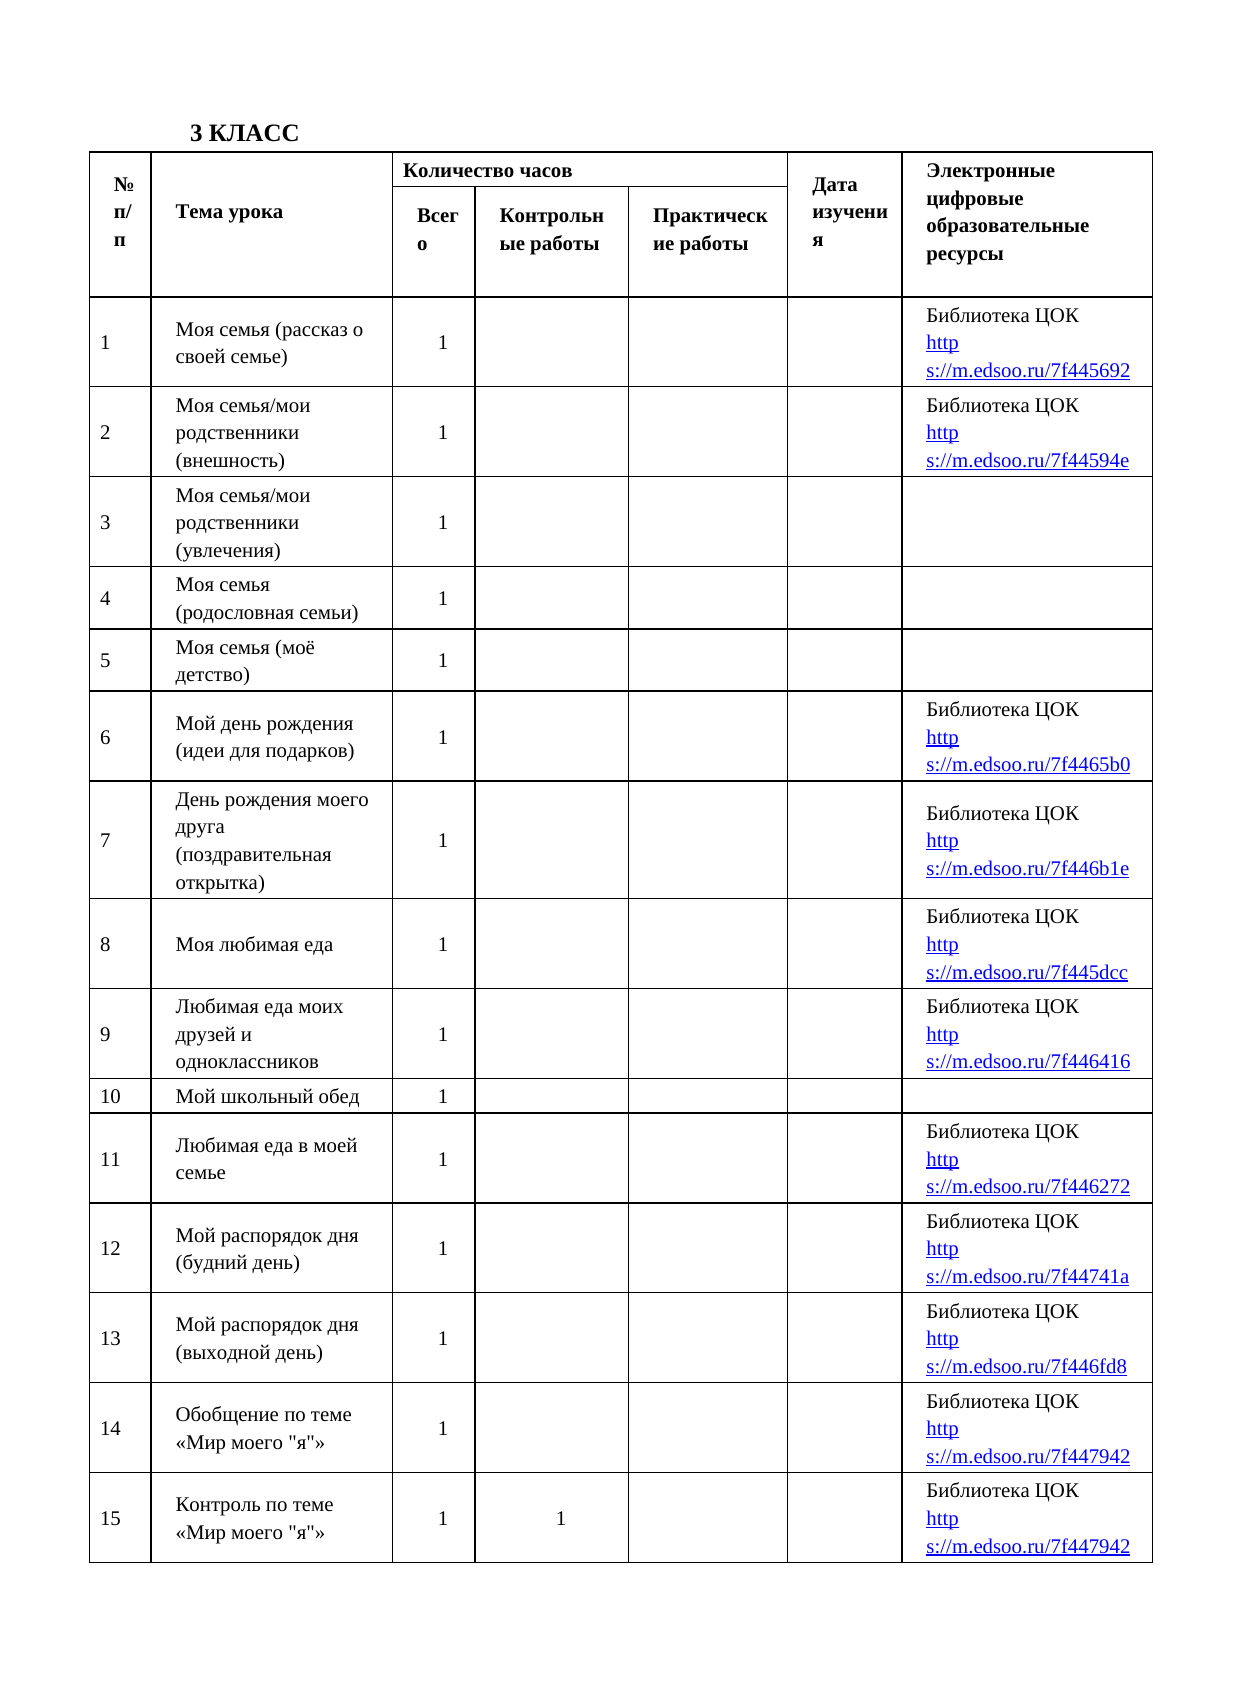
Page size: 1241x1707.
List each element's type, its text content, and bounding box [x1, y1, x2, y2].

table_cell Моя любимая еда [152, 899, 392, 987]
table_cell 1 [393, 298, 474, 386]
table_cell Моя семья/мои родственники (внешность) [152, 387, 392, 476]
table_cell [788, 899, 901, 987]
table_cell 8 [90, 899, 150, 987]
table_cell 1 [393, 1114, 474, 1202]
table_cell 5 [90, 630, 150, 690]
table_cell Контрольные работы [476, 187, 628, 296]
table_cell Любимая еда в моей семье [152, 1114, 392, 1202]
table_cell [903, 477, 1152, 566]
table_cell Обобщение по теме «Мир моего "я"» [152, 1383, 392, 1472]
table_cell [476, 1293, 628, 1382]
table_cell Мой школьный обед [152, 1079, 392, 1112]
table_cell [629, 1079, 787, 1112]
table_cell [788, 1204, 901, 1292]
table_cell [476, 899, 628, 987]
table_cell 13 [90, 1293, 150, 1382]
table_cell Библиотека ЦОК https://m.edsoo.ru/7f446416 [903, 989, 1152, 1077]
table_header Количество часов [393, 153, 787, 186]
table_header № п/п [90, 153, 150, 296]
table_cell 1 [393, 1079, 474, 1112]
table_cell 7 [90, 782, 150, 898]
table_cell [788, 387, 901, 476]
table_cell [629, 630, 787, 690]
table_cell Библиотека ЦОК https://m.edsoo.ru/7f446272 [903, 1114, 1152, 1202]
table_cell 15 [90, 1473, 150, 1562]
table_cell [476, 567, 628, 628]
table_cell День рождения моего друга (поздравительная открытка) [152, 782, 392, 898]
table_cell 1 [393, 630, 474, 690]
table_cell [788, 692, 901, 780]
table_cell [629, 692, 787, 780]
table_cell [903, 1079, 1152, 1112]
table_cell [476, 1079, 628, 1112]
table_cell 1 [90, 298, 150, 386]
table_cell [476, 1383, 628, 1472]
table_cell 1 [393, 1383, 474, 1472]
table_cell 1 [393, 692, 474, 780]
table_cell Библиотека ЦОК https://m.edsoo.ru/7f4465b0 [903, 692, 1152, 780]
table_cell 1 [393, 1473, 474, 1562]
table_cell [629, 899, 787, 987]
table_cell [629, 298, 787, 386]
table_cell [476, 692, 628, 780]
table_cell Моя семья (моё детство) [152, 630, 392, 690]
table_cell [788, 1293, 901, 1382]
table_cell [629, 477, 787, 566]
table_cell 14 [90, 1383, 150, 1472]
table_cell [788, 477, 901, 566]
table_cell Практические работы [629, 187, 787, 296]
table_cell 6 [90, 692, 150, 780]
table_cell Библиотека ЦОК https://m.edsoo.ru/7f447942 [903, 1383, 1152, 1472]
table_cell Мой день рождения (идеи для подарков) [152, 692, 392, 780]
table_cell [903, 567, 1152, 628]
table_cell 1 [393, 567, 474, 628]
table_header Электронные цифровые образовательные ресурсы [903, 153, 1152, 296]
table_cell [476, 298, 628, 386]
table_cell [788, 1114, 901, 1202]
table_cell [476, 989, 628, 1077]
table_cell [629, 1293, 787, 1382]
table_cell 4 [90, 567, 150, 628]
table_cell Библиотека ЦОК https://m.edsoo.ru/7f44594e [903, 387, 1152, 476]
table_cell 10 [90, 1079, 150, 1112]
table_cell [629, 989, 787, 1077]
table_cell [788, 1383, 901, 1472]
table_cell 3 [90, 477, 150, 566]
table_cell [476, 1114, 628, 1202]
table_cell 9 [90, 989, 150, 1077]
table_cell Всего [393, 187, 474, 296]
table_cell [629, 782, 787, 898]
table_cell [788, 630, 901, 690]
table_cell 1 [393, 782, 474, 898]
table_cell [788, 1473, 901, 1562]
table_header Тема урока [152, 153, 392, 296]
table_cell Библиотека ЦОК https://m.edsoo.ru/7f446fd8 [903, 1293, 1152, 1382]
text 3 КЛАСС [190, 118, 1152, 147]
table_cell [629, 1204, 787, 1292]
table_cell [788, 989, 901, 1077]
table_cell [629, 1114, 787, 1202]
table_cell 1 [393, 989, 474, 1077]
table_cell [476, 1204, 628, 1292]
table_cell [629, 567, 787, 628]
table_cell Библиотека ЦОК https://m.edsoo.ru/7f447942 [903, 1473, 1152, 1562]
table_header Дата изучения [788, 153, 901, 296]
table_cell [788, 567, 901, 628]
table_cell 1 [393, 1204, 474, 1292]
table_cell Контроль по теме «Мир моего "я"» [152, 1473, 392, 1562]
table_cell Мой распорядок дня (будний день) [152, 1204, 392, 1292]
table_cell 12 [90, 1204, 150, 1292]
table_cell [629, 1473, 787, 1562]
table_cell [788, 782, 901, 898]
table_cell Моя семья (рассказ о своей семье) [152, 298, 392, 386]
table_cell 1 [393, 477, 474, 566]
table_cell [629, 387, 787, 476]
table_cell [903, 630, 1152, 690]
table_cell Библиотека ЦОК https://m.edsoo.ru/7f44741a [903, 1204, 1152, 1292]
table_cell [476, 477, 628, 566]
table_cell Мой распорядок дня (выходной день) [152, 1293, 392, 1382]
table_cell [476, 782, 628, 898]
table_cell Библиотека ЦОК https://m.edsoo.ru/7f445692 [903, 298, 1152, 386]
table_cell Библиотека ЦОК https://m.edsoo.ru/7f446b1e [903, 782, 1152, 898]
table_cell 1 [393, 1293, 474, 1382]
table_cell Любимая еда моих друзей и одноклассников [152, 989, 392, 1077]
table_cell 11 [90, 1114, 150, 1202]
table_cell [788, 1079, 901, 1112]
table_cell 1 [476, 1473, 628, 1562]
table_cell [476, 387, 628, 476]
table_cell [788, 298, 901, 386]
table_cell [629, 1383, 787, 1472]
table_cell 1 [393, 387, 474, 476]
table_cell Моя семья/мои родственники (увлечения) [152, 477, 392, 566]
table_cell 2 [90, 387, 150, 476]
table_cell Библиотека ЦОК https://m.edsoo.ru/7f445dcc [903, 899, 1152, 987]
table_cell 1 [393, 899, 474, 987]
table_cell [476, 630, 628, 690]
table_cell Моя семья (родословная семьи) [152, 567, 392, 628]
